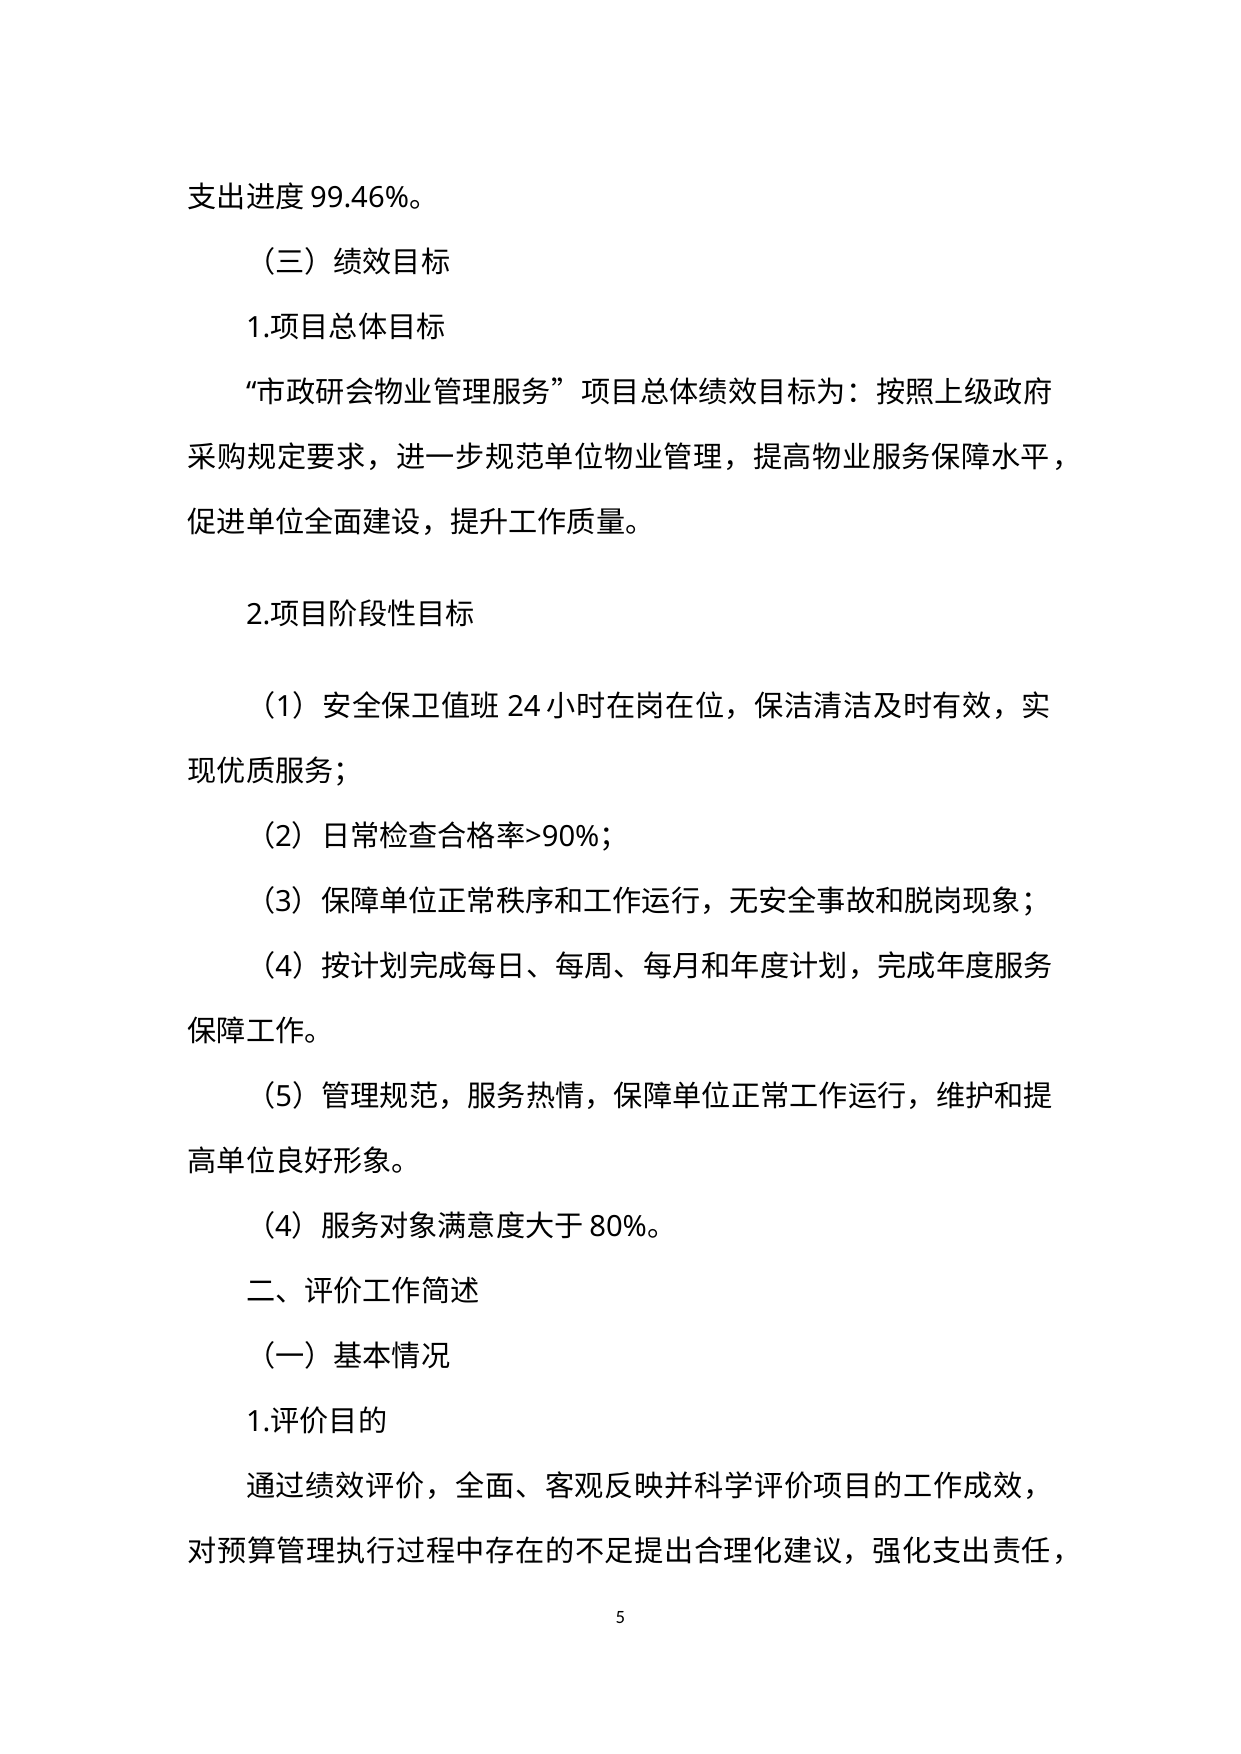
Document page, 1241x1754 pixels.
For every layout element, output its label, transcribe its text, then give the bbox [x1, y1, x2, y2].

text “市政研会物业管理服务”项目总体绩效目标为：按照上级政府采购规定要求，进一步规范单位物业管理，提高物业服务保障水平，促进单位全面建设，提升工作质量。 [187, 357, 1053, 552]
subtitle 二、评价工作简述 [187, 1256, 1053, 1321]
subtitle 2.项目阶段性目标 [187, 579, 1053, 644]
text （2）日常检查合格率>90%； [187, 801, 1053, 866]
text （5）管理规范，服务热情，保障单位正常工作运行，维护和提高单位良好形象。 [187, 1061, 1053, 1191]
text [187, 1451, 1053, 1581]
text （3）保障单位正常秩序和工作运行，无安全事故和脱岗现象； [187, 866, 1053, 931]
text （4）服务对象满意度大于80%。 [187, 1191, 1053, 1256]
subtitle 1.评价目的 [187, 1386, 1053, 1451]
subtitle （三）绩效目标 [187, 227, 1053, 292]
text （4）按计划完成每日、每周、每月和年度计划，完成年度服务保障工作。 [187, 931, 1053, 1061]
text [187, 162, 1053, 227]
subtitle 1.项目总体目标 [187, 292, 1053, 357]
text （1）安全保卫值班24小时在岗在位，保洁清洁及时有效，实现优质服务； [187, 671, 1053, 801]
subtitle （一）基本情况 [187, 1321, 1053, 1386]
